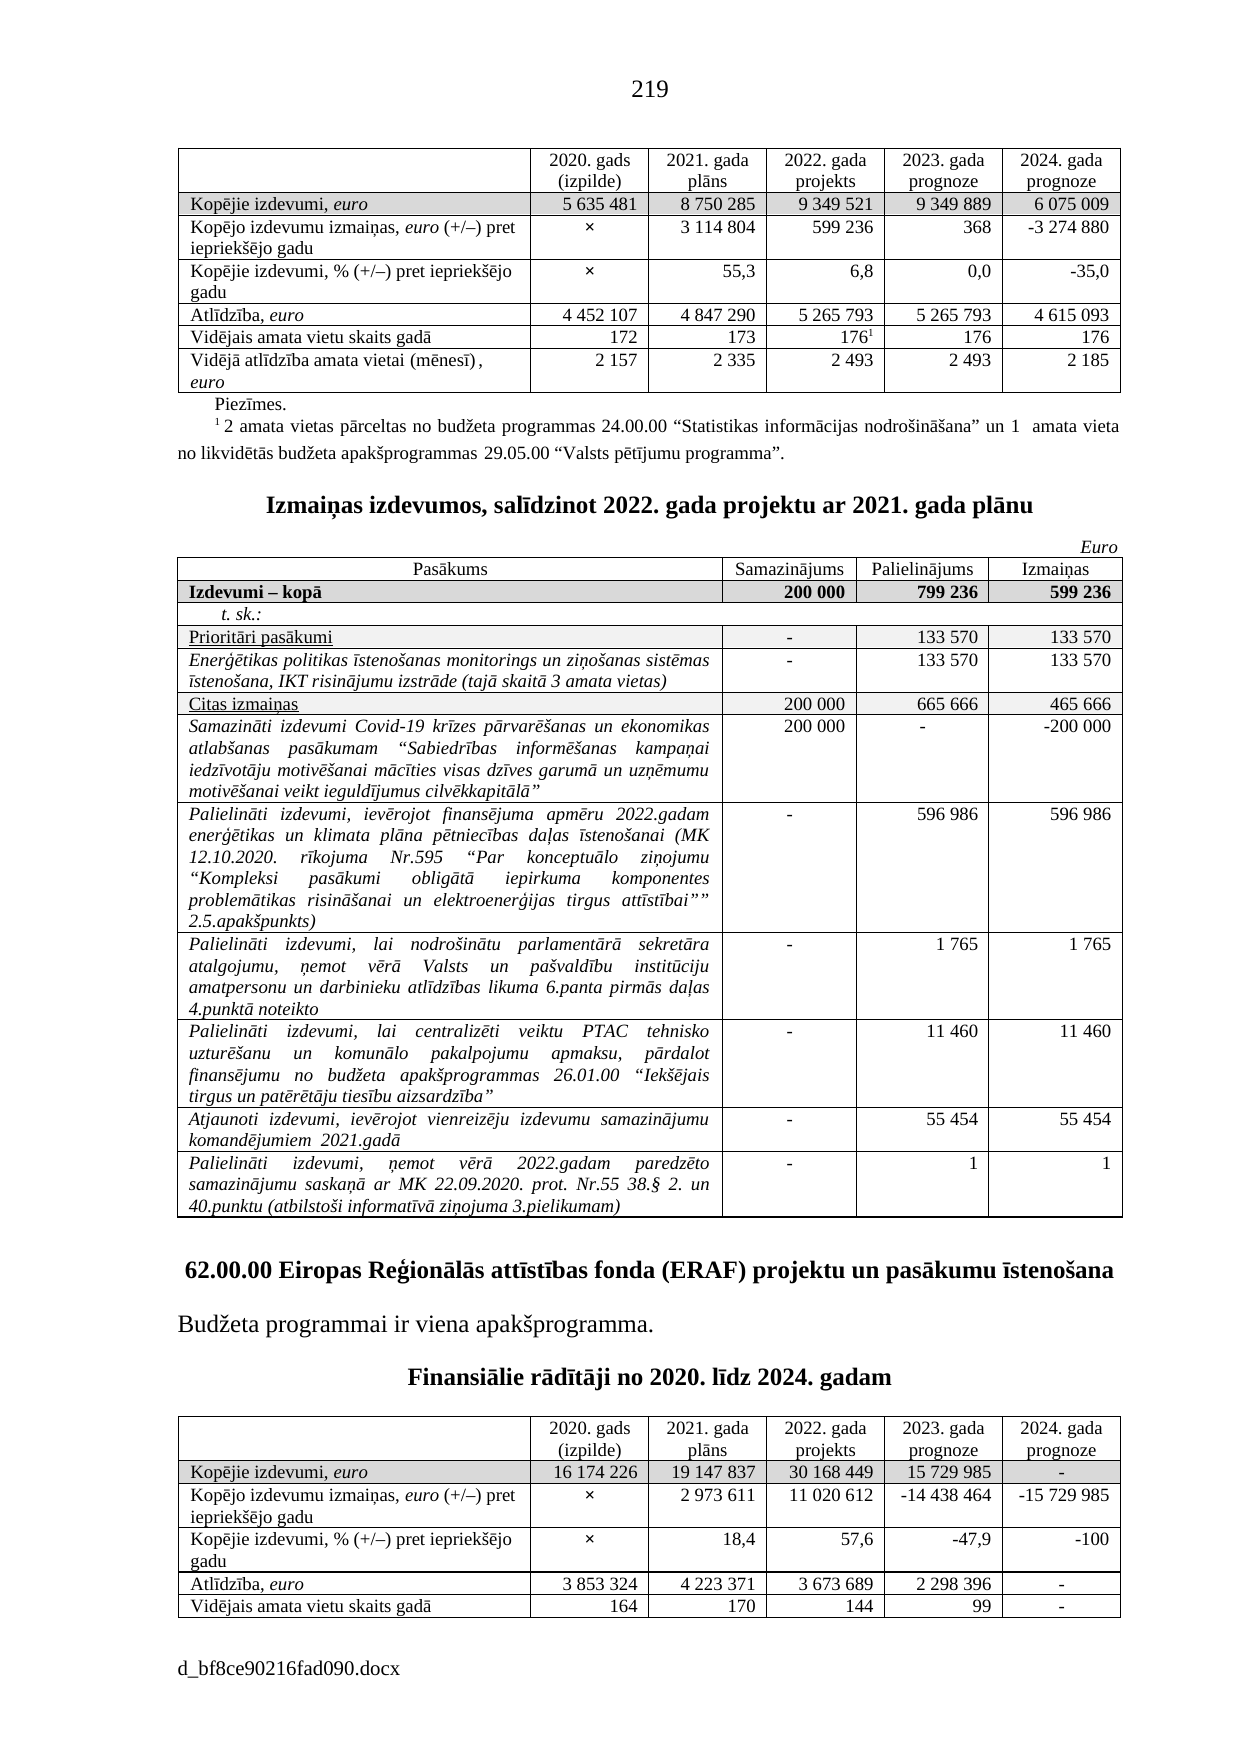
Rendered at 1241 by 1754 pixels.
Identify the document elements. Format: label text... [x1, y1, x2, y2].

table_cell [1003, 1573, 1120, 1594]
text Finansiālie rādītāji no 2020. līdz 2024. gadam [177, 1362, 1122, 1391]
text 1 2 amata vietas pārceltas no budžeta programmas 24.00.00 “Statistikas informācijas nodrošināšana” un 1 amata vieta no likvidētās budžeta apakšprogrammas 29.05.00 “Valsts pētījumu programma”. [177, 415, 1122, 465]
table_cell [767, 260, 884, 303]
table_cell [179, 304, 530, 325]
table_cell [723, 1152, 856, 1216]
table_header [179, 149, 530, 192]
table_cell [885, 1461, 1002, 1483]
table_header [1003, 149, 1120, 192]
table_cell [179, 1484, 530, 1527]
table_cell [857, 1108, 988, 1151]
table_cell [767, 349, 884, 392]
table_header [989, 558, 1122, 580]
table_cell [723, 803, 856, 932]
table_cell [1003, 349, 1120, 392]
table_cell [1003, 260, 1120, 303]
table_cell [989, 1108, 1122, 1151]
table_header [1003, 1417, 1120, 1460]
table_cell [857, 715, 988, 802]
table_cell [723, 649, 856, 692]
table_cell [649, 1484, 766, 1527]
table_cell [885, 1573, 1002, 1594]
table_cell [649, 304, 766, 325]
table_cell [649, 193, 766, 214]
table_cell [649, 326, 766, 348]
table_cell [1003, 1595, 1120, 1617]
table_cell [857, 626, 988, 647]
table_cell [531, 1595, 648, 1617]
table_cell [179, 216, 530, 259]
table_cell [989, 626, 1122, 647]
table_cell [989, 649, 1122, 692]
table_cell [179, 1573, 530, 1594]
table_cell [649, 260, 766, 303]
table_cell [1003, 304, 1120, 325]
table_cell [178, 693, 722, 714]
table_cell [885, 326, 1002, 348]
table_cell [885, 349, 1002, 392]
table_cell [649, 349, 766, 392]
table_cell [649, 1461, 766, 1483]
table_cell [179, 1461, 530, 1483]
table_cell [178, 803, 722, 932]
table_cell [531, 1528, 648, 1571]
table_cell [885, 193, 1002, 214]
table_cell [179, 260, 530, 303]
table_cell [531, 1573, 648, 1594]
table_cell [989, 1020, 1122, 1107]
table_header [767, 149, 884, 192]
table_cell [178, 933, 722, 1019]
text 62.00.00 Eiropas Reģionālās attīstības fonda (ERAF) projektu un pasākumu īstenošana [177, 1255, 1122, 1284]
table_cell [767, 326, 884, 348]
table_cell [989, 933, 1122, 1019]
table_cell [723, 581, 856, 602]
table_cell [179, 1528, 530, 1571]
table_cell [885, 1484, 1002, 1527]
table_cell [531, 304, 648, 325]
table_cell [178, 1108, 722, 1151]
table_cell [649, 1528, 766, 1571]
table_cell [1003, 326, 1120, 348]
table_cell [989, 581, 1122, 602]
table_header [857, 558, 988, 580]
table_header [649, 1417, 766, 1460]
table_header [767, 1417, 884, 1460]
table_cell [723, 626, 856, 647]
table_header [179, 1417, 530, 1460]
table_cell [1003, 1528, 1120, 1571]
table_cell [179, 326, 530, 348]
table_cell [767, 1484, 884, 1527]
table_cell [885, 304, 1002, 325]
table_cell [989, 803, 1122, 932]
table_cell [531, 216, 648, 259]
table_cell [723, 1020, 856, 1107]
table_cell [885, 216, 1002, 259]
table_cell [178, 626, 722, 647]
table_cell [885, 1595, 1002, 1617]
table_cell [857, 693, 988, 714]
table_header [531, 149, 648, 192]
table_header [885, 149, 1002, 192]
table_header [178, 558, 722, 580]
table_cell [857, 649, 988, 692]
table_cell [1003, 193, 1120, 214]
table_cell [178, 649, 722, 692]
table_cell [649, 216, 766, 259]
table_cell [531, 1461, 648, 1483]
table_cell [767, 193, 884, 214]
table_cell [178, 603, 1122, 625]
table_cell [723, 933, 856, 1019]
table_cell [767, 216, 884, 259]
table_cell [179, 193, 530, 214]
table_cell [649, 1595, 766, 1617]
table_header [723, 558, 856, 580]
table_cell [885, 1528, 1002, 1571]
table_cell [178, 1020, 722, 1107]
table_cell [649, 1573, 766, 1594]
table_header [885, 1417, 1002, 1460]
text Budžeta programmai ir viena apakšprogramma. [177, 1309, 1122, 1337]
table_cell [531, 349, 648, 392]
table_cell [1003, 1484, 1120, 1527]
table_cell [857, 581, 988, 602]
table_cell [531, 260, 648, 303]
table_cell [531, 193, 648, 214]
text Piezīmes. [177, 393, 1122, 415]
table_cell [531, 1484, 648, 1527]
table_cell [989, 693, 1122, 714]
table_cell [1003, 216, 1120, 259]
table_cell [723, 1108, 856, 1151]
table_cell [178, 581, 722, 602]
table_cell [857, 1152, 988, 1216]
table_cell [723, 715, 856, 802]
text Izmaiņas izdevumos, salīdzinot 2022. gada projektu ar 2021. gada plānu [177, 490, 1122, 519]
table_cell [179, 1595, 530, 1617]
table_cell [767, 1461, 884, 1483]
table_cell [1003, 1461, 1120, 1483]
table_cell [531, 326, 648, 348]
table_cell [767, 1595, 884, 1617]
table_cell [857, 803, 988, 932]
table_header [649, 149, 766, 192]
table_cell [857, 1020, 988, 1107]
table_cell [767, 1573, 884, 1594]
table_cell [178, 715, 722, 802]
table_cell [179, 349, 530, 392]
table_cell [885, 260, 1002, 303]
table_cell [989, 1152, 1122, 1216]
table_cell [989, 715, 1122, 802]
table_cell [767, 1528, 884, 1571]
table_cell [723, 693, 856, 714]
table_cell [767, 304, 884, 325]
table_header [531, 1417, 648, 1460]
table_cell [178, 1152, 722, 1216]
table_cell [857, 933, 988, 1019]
text Euro [1002, 536, 1122, 557]
